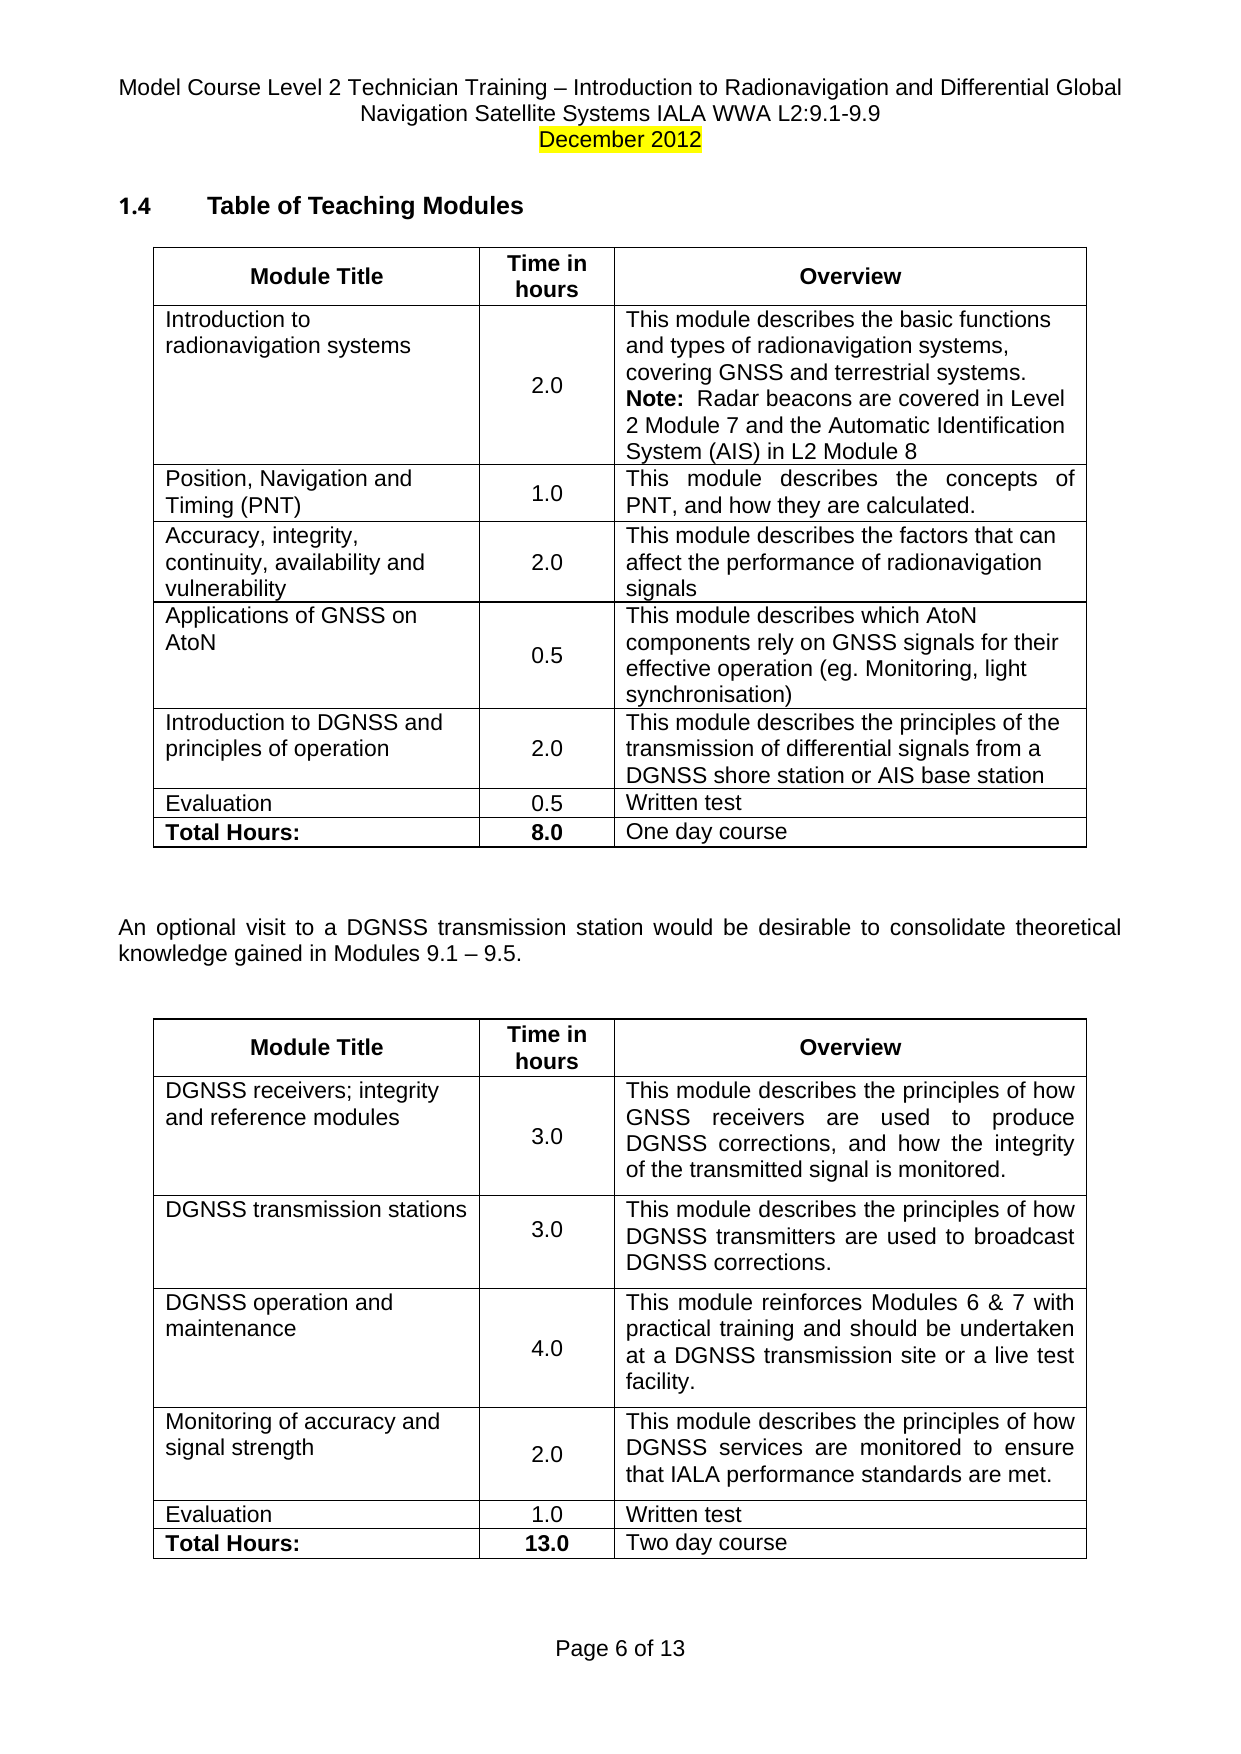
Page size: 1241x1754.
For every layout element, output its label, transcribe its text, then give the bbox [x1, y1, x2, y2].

table_cell This module describes the concepts of PNT, and how they are calculated. [615, 465, 1086, 521]
table_cell Position, Navigation and Timing (PNT) [154, 465, 479, 521]
table_cell This module describes the principles of how DGNSS transmitters are used to broadcast DGNSS corrections. [615, 1196, 1086, 1288]
table_cell This module describes the principles of how DGNSS services are monitored to ensure that IALA performance standards are met. [615, 1408, 1086, 1499]
table_cell This module describes the basic functions and types of radionavigation systems, covering GNSS and terrestrial systems. Note: Radar beacons are covered in Level 2 Module 7 and the Automatic Identification System (AIS) in L2 Module 8 [615, 306, 1086, 464]
table_header Overview [615, 1020, 1086, 1076]
table_cell This module describes the principles of the transmission of differential signals from a DGNSS shore station or AIS base station [615, 709, 1086, 788]
table_cell Two day course [615, 1529, 1086, 1557]
table_cell Monitoring of accuracy and signal strength [154, 1408, 479, 1499]
table_cell DGNSS transmission stations [154, 1196, 479, 1288]
table_cell 13.0 [480, 1529, 614, 1557]
table_cell Total Hours: [154, 1529, 479, 1557]
table_cell Introduction to radionavigation systems [154, 306, 479, 464]
table_header Time in hours [480, 248, 614, 304]
table_cell This module describes the factors that can affect the performance of radionavigation signals [615, 522, 1086, 601]
table_cell 2.0 [480, 709, 614, 788]
table_cell Accuracy, integrity, continuity, availability and vulnerability [154, 522, 479, 601]
table_cell One day course [615, 818, 1086, 846]
table_header Time in hours [480, 1020, 614, 1076]
table_cell 2.0 [480, 522, 614, 601]
table_header Overview [615, 248, 1086, 304]
table_cell 1.0 [480, 1501, 614, 1528]
text An optional visit to a DGNSS transmission station would be desirable to consolidate theoretical knowledge gained in Modules 9.1 – 9.5. [118, 914, 1122, 966]
table_cell 0.5 [480, 603, 614, 708]
table_cell 2.0 [480, 306, 614, 464]
table_header Module Title [154, 248, 479, 304]
table_cell Evaluation [154, 789, 479, 817]
table_cell 3.0 [480, 1196, 614, 1288]
table_cell Written test [615, 789, 1086, 817]
table_cell Total Hours: [154, 818, 479, 846]
table_cell This module describes which AtoN components rely on GNSS signals for their effective operation (eg. Monitoring, light synchronisation) [615, 603, 1086, 708]
table_cell Applications of GNSS on AtoN [154, 603, 479, 708]
table_cell 3.0 [480, 1077, 614, 1195]
table_cell DGNSS operation and maintenance [154, 1289, 479, 1407]
table_cell This module reinforces Modules 6 & 7 with practical training and should be undertaken at a DGNSS transmission site or a live test facility. [615, 1289, 1086, 1407]
table_cell Evaluation [154, 1501, 479, 1528]
table_header Module Title [154, 1020, 479, 1076]
table_cell 1.0 [480, 465, 614, 521]
table_cell 2.0 [480, 1408, 614, 1499]
subtitle Table of Teaching Modules [118, 190, 1122, 222]
table_cell This module describes the principles of how GNSS receivers are used to produce DGNSS corrections, and how the integrity of the transmitted signal is monitored. [615, 1077, 1086, 1195]
table_cell DGNSS receivers; integrity and reference modules [154, 1077, 479, 1195]
table_cell Introduction to DGNSS and principles of operation [154, 709, 479, 788]
table_cell Written test [615, 1501, 1086, 1528]
table_cell 0.5 [480, 789, 614, 817]
table_cell 4.0 [480, 1289, 614, 1407]
table_cell 8.0 [480, 818, 614, 846]
